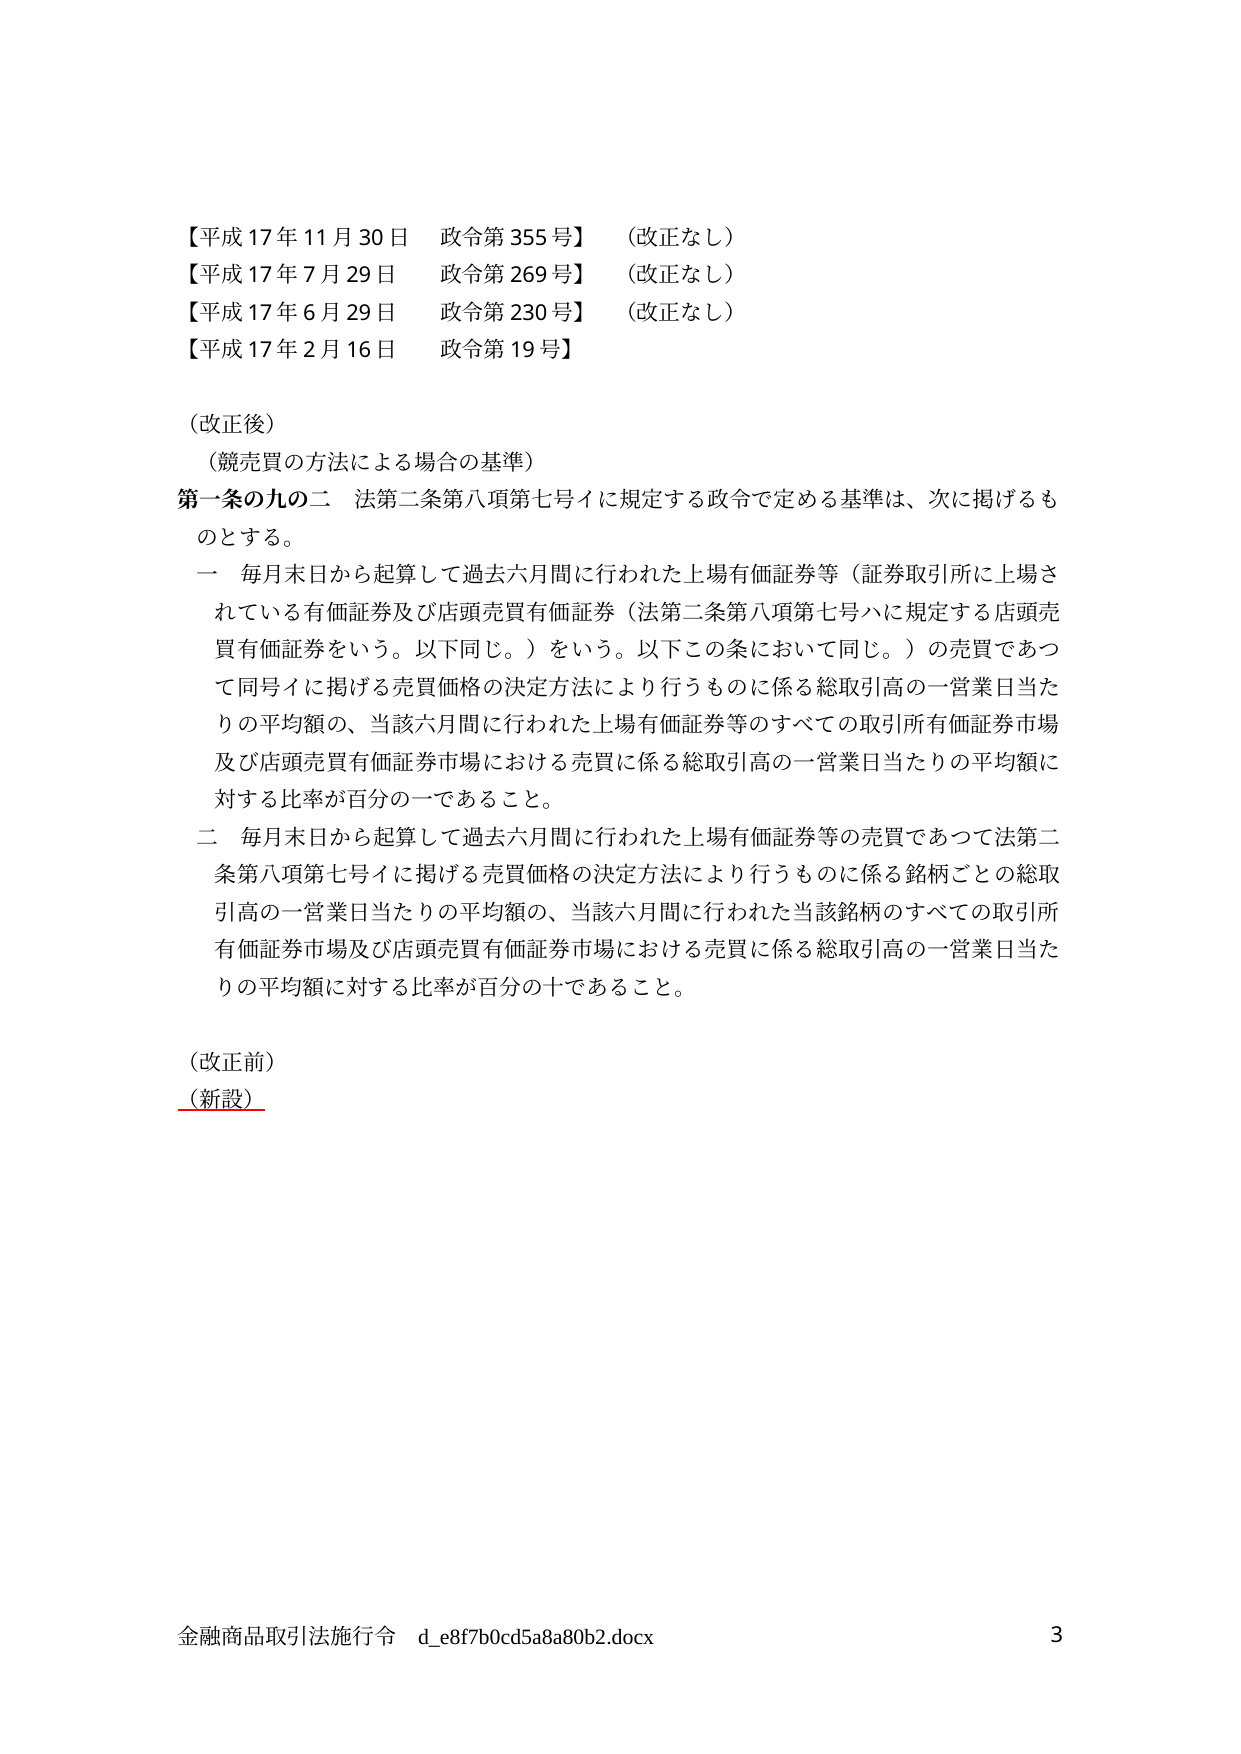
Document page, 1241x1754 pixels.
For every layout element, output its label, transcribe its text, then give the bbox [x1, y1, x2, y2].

text （新設） [177, 1079, 1063, 1117]
text 【平成17年2月16日 政令第19号】 [177, 329, 1063, 367]
text （競売買の方法による場合の基準） [196, 442, 1063, 479]
text 二 毎月末日から起算して過去六月間に行われた上場有価証券等の売買であつて法第二条第八項第七号イに掲げる売買価格の決定方法により行うものに係る銘柄ごとの総取引高の一営業日当たりの平均額の、当該六月間に行われた当該銘柄のすべての取引所有価証券市場及び店頭売買有価証券市場における売買に係る総取引高の一営業日当たりの平均額に対する比率が百分の十であること。 [196, 817, 1063, 1004]
text （改正後） [177, 404, 1063, 442]
text 第一条の九の二 法第二条第八項第七号イに規定する政令で定める基準は、次に掲げるものとする。 [177, 479, 1063, 554]
text 【平成17年7月29日 政令第269号】 （改正なし） [177, 254, 1063, 292]
text 【平成17年6月29日 政令第230号】 （改正なし） [177, 292, 1063, 329]
text 【平成17年11月30日 政令第355号】 （改正なし） [177, 217, 1063, 254]
text （改正前） [177, 1042, 1063, 1079]
text 一 毎月末日から起算して過去六月間に行われた上場有価証券等（証券取引所に上場されている有価証券及び店頭売買有価証券（法第二条第八項第七号ハに規定する店頭売買有価証券をいう。以下同じ。）をいう。以下この条において同じ。）の売買であつて同号イに掲げる売買価格の決定方法により行うものに係る総取引高の一営業日当たりの平均額の、当該六月間に行われた上場有価証券等のすべての取引所有価証券市場及び店頭売買有価証券市場における売買に係る総取引高の一営業日当たりの平均額に対する比率が百分の一であること。 [196, 554, 1063, 817]
